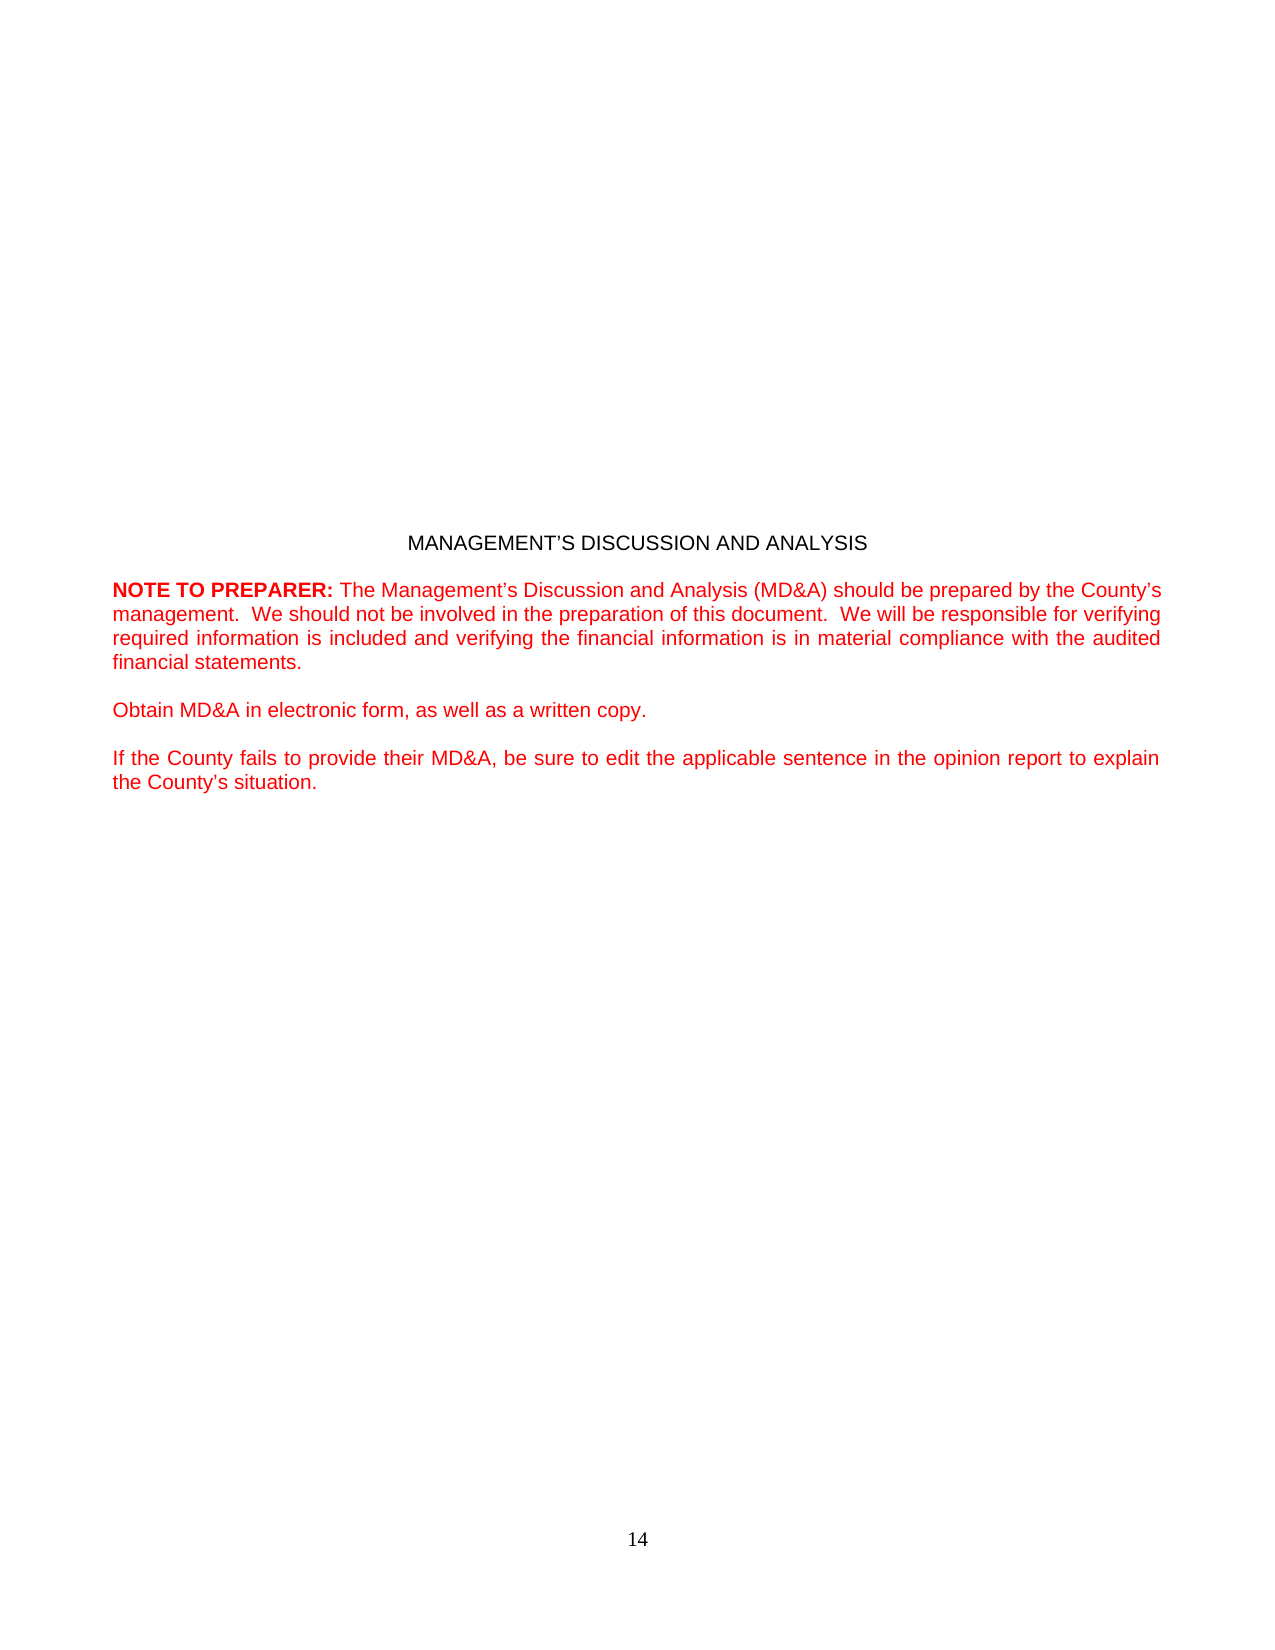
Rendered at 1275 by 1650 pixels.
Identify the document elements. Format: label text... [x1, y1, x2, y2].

text If the County fails to provide their MD&A, be sure to edit the applicable sentence in the opinion report to explain the County’s situation. [112, 746, 1162, 794]
subtitle MANAGEMENT’S DISCUSSION AND ANALYSIS [112, 530, 1162, 554]
text Obtain MD&A in electronic form, as well as a written copy. [112, 698, 1162, 722]
text NOTE TO PREPARER: The Management’s Discussion and Analysis (MD&A) should be prepared by the County’s management. We should not be involved in the preparation of this document. We will be responsible for verifying required information is included and verifying the financial information is in material compliance with the audited financial statements. [112, 578, 1162, 674]
